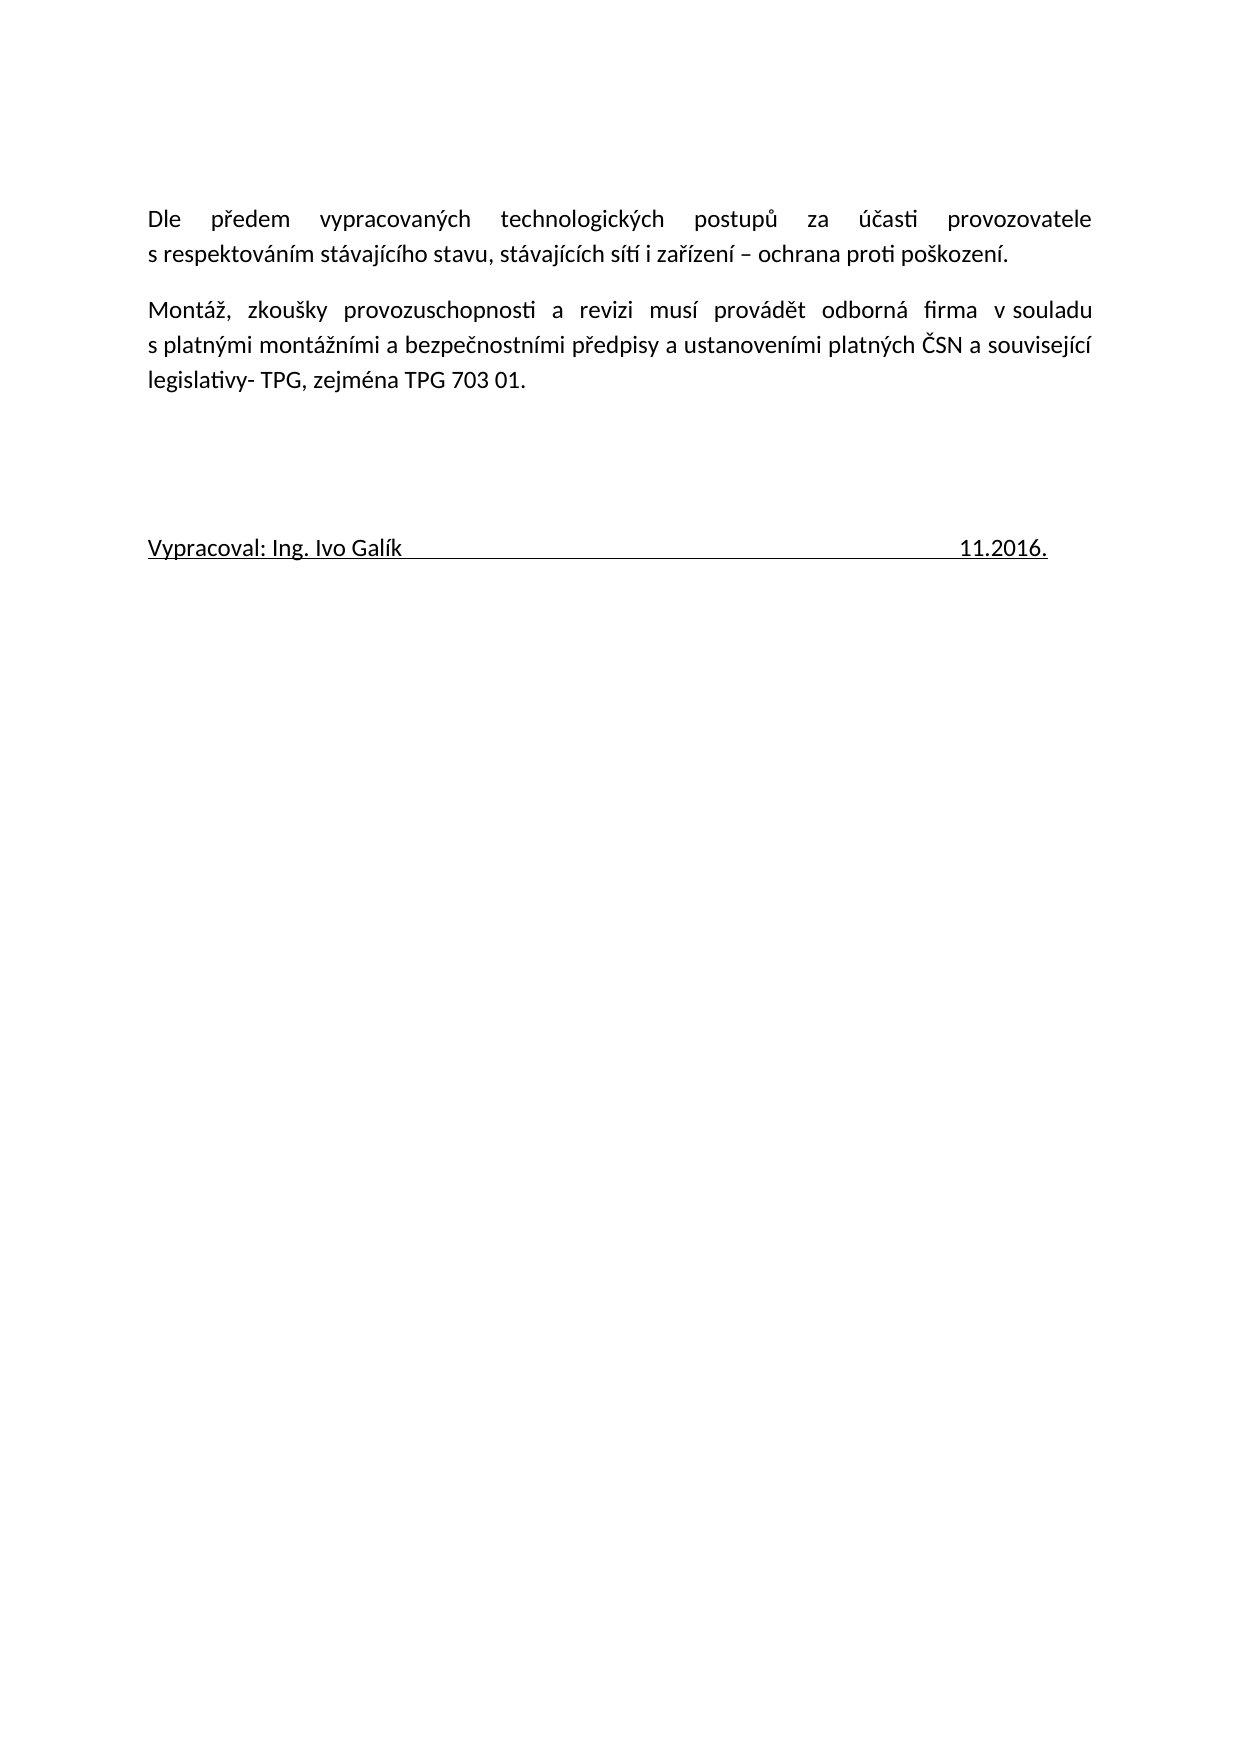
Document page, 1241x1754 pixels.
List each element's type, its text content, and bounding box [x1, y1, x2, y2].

text Vypracoval: Ing. Ivo Galík 11.2016. [148, 532, 1093, 562]
text Dle předem vypracovaných technologických postupů za účasti provozovatele s respektováním stávajícího stavu, stávajících sítí i zařízení – ochrana proti poškození. [148, 203, 1093, 269]
text Montáž, zkoušky provozuschopnosti a revizi musí provádět odborná firma v souladu s platnými montážními a bezpečnostními předpisy a ustanoveními platných ČSN a související legislativy- TPG, zejména TPG 703 01. [148, 294, 1093, 395]
